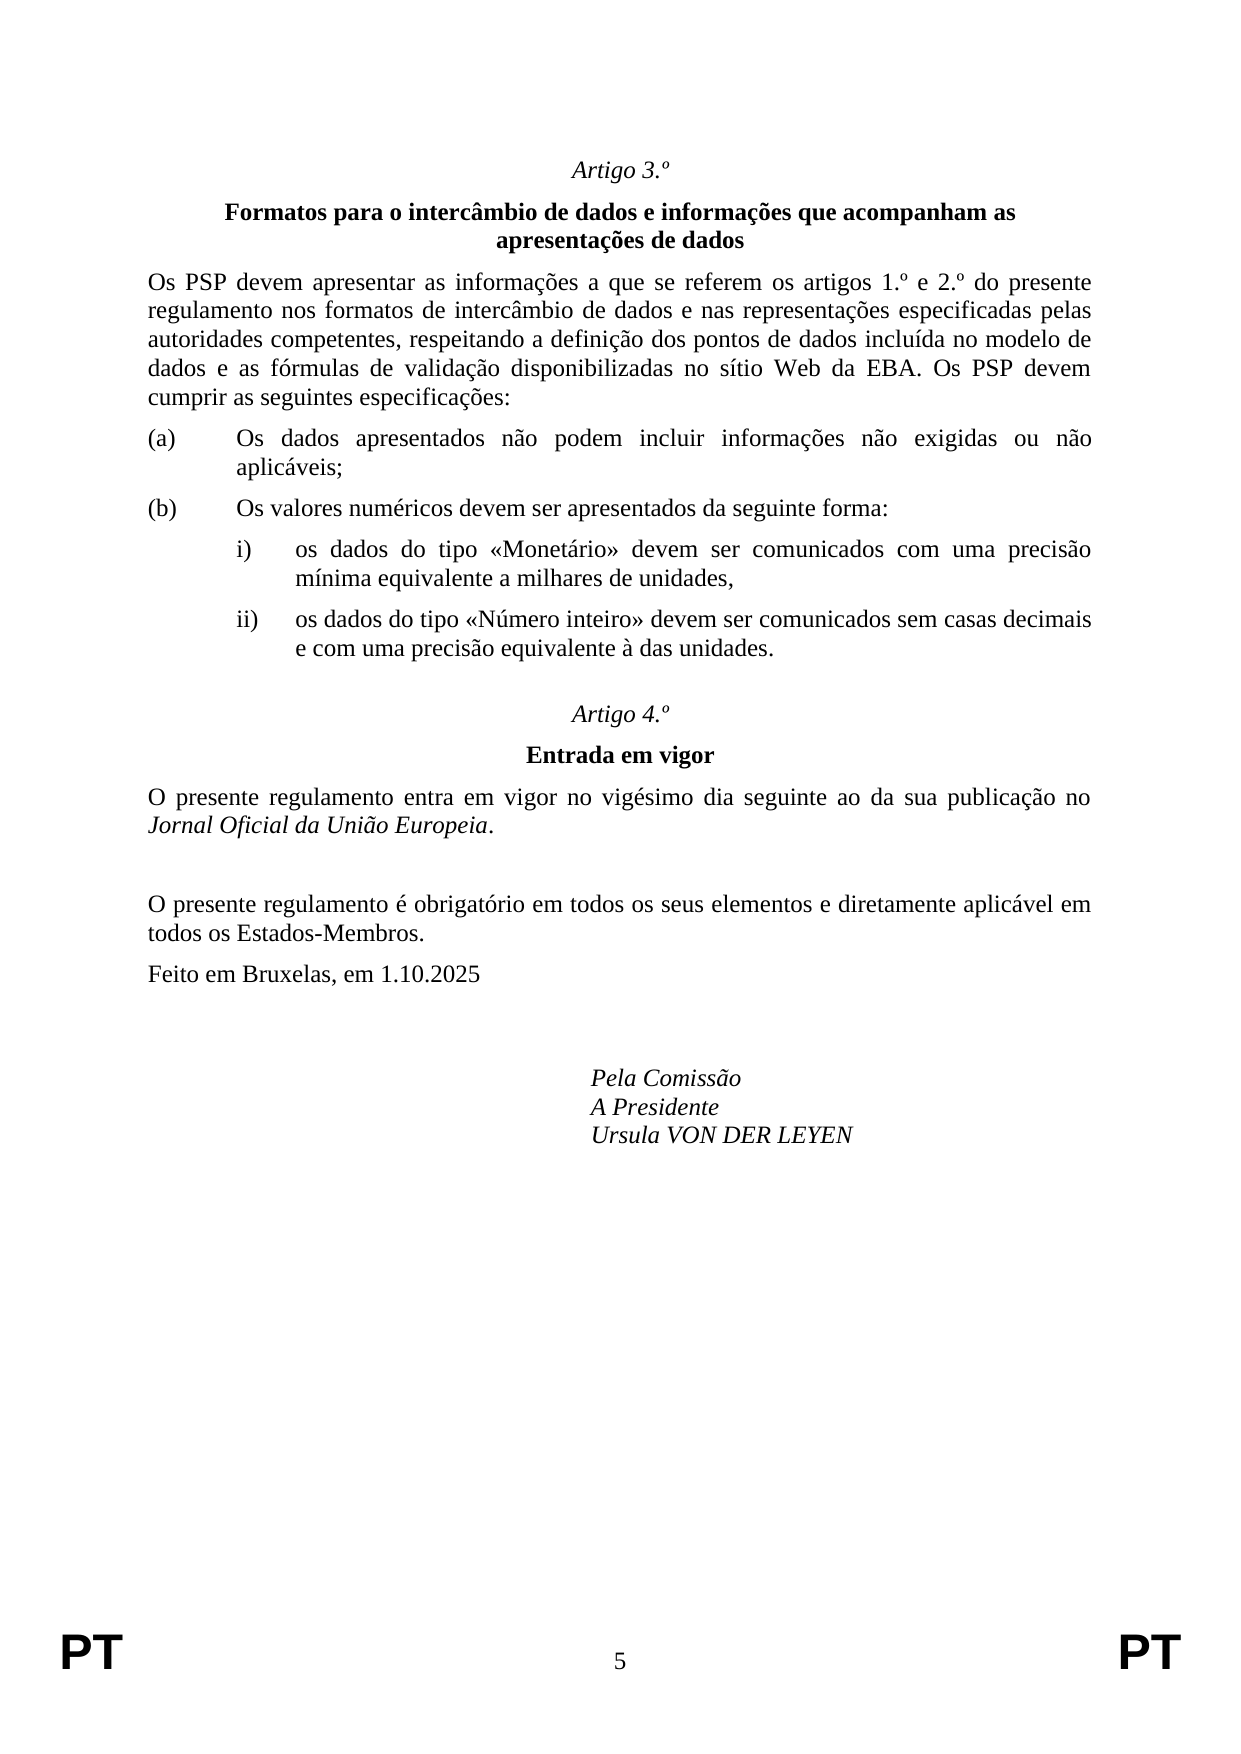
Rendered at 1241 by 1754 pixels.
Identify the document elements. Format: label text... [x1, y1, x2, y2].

text Formatos para o intercâmbio de dados e informações que acompanham as apresentações de dados [148, 197, 1093, 254]
text (b) Os valores numéricos devem ser apresentados da seguinte forma: [148, 493, 1093, 522]
text Artigo 3.º [148, 156, 1093, 184]
text Os PSP devem apresentar as informações a que se referem os artigos 1.º e 2.º do presente regulamento nos formatos de intercâmbio de dados e nas representações especificadas pelas autoridades competentes, respeitando a definição dos pontos de dados incluída no modelo de dados e as fórmulas de validação disponibilizadas no sítio Web da EBA. Os PSP devem cumprir as seguintes especificações: [148, 267, 1093, 411]
text O presente regulamento entra em vigor no vigésimo dia seguinte ao da sua publicação no Jornal Oficial da União Europeia. [148, 782, 1093, 839]
text Entrada em vigor [148, 741, 1093, 769]
text ii) os dados do tipo «Número inteiro» devem ser comunicados sem casas decimais e com uma precisão equivalente à das unidades. [236, 604, 1093, 662]
text Pela Comissão [148, 1063, 1093, 1092]
text (a) Os dados apresentados não podem incluir informações não exigidas ou não aplicáveis; [148, 423, 1093, 481]
text Artigo 4.º [148, 699, 1093, 728]
text Feito em Bruxelas, em 1.10.2025 [148, 959, 1093, 988]
text i) os dados do tipo «Monetário» devem ser comunicados com uma precisão mínima equivalente a milhares de unidades, [236, 534, 1093, 592]
text A Presidente Ursula VON DER LEYEN [148, 1092, 1093, 1149]
text O presente regulamento é obrigatório em todos os seus elementos e diretamente aplicável em todos os Estados-Membros. [148, 889, 1093, 947]
